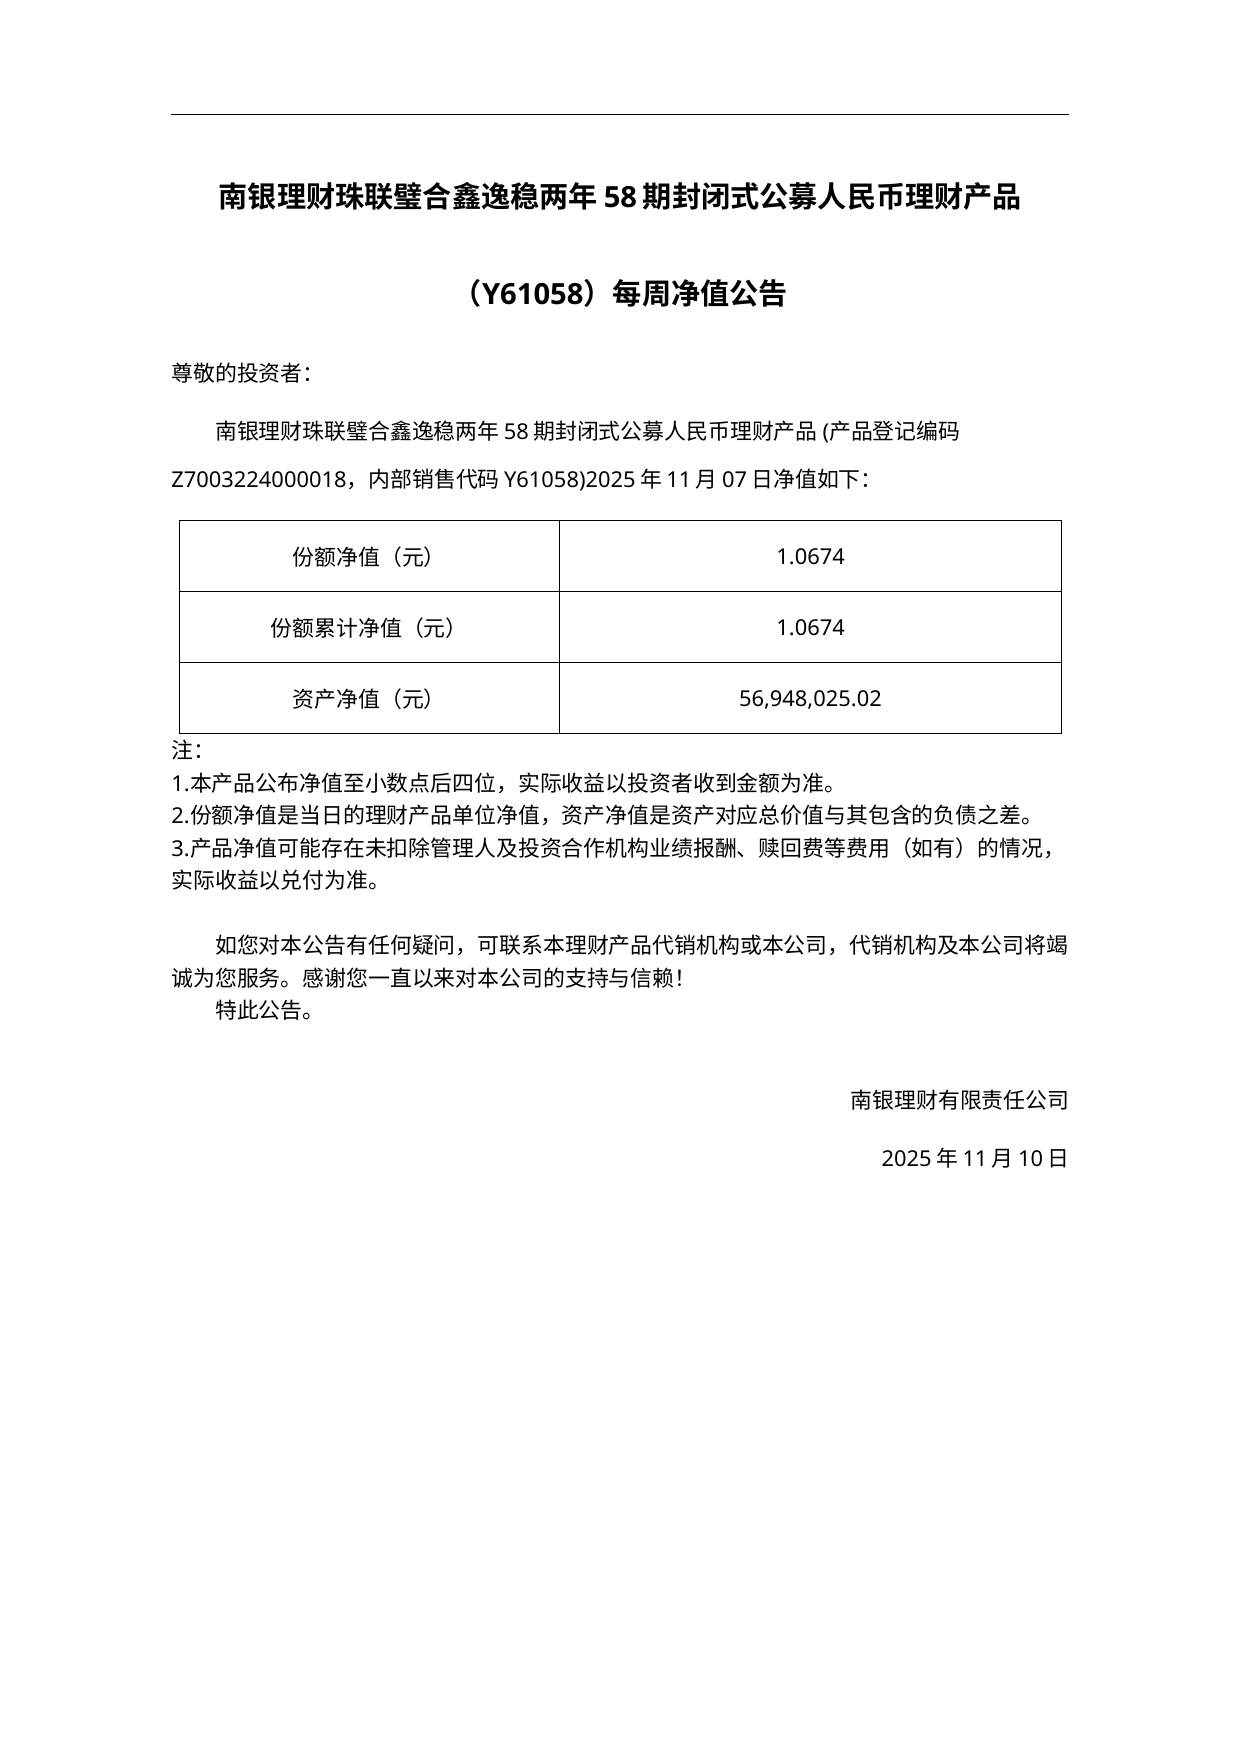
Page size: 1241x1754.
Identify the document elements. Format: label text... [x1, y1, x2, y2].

text 尊敬的投资者： [171, 355, 1069, 388]
table_cell 56,948,025.02 [560, 663, 1061, 733]
text 南银理财珠联璧合鑫逸稳两年58期封闭式公募人民币理财产品 (产品登记编码Z7003224000018，内部销售代码Y61058)2025年11月07日净值如下： [171, 413, 1069, 494]
text 如您对本公告有任何疑问，可联系本理财产品代销机构或本公司，代销机构及本公司将竭诚为您服务。感谢您一直以来对本公司的支持与信赖！ [171, 928, 1069, 993]
table_cell 1.0674 [560, 592, 1061, 662]
table_header 1.0674 [560, 521, 1061, 591]
table_cell 份额累计净值（元） [180, 592, 559, 662]
text 3.产品净值可能存在未扣除管理人及投资合作机构业绩报酬、赎回费等费用（如有）的情况，实际收益以兑付为准。 [171, 830, 1069, 895]
text 2025年11月10日 [171, 1140, 1069, 1173]
text 1.本产品公布净值至小数点后四位，实际收益以投资者收到金额为准。 [171, 765, 1069, 798]
text 特此公告。 [171, 993, 1069, 1025]
text 南银理财珠联璧合鑫逸稳两年58期封闭式公募人民币理财产品（Y61058）每周净值公告 [171, 162, 1069, 324]
text 2.份额净值是当日的理财产品单位净值，资产净值是资产对应总价值与其包含的负债之差。 [171, 798, 1069, 830]
text 注： [171, 733, 1069, 765]
table_cell 资产净值（元） [180, 663, 559, 733]
table_header 份额净值（元） [180, 521, 559, 591]
text 南银理财有限责任公司 [171, 1082, 1069, 1115]
